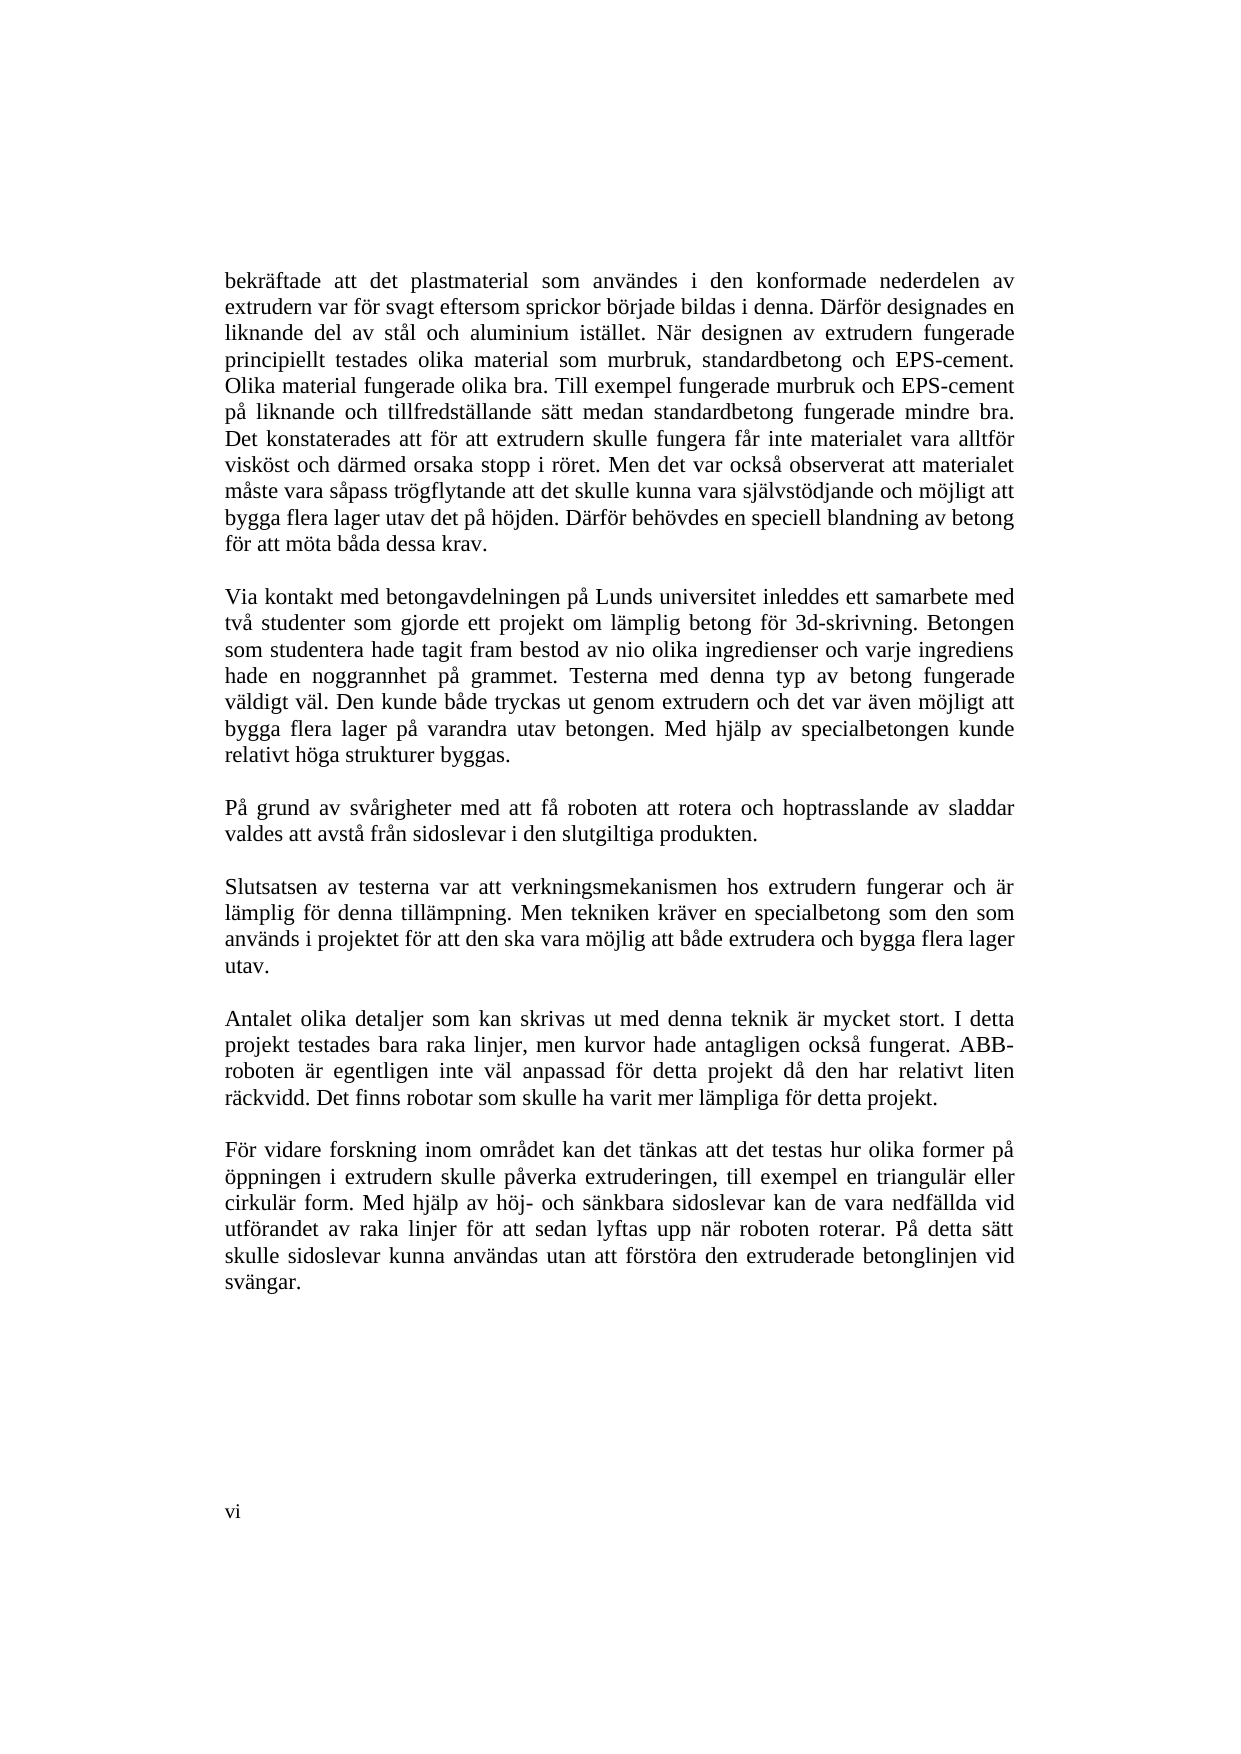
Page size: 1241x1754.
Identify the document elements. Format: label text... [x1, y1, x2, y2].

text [224, 267, 1016, 557]
text För vidare forskning inom området kan det tänkas att det testas hur olika former på öppningen i extrudern skulle påverka extruderingen, till exempel en triangulär eller cirkulär form. Med hjälp av höj- och sänkbara sidoslevar kan de vara nedfällda vid utförandet av raka linjer för att sedan lyftas upp när roboten roterar. På detta sätt skulle sidoslevar kunna användas utan att förstöra den extruderade betonglinjen vid svängar. [224, 1136, 1016, 1294]
text Slutsatsen av testerna var att verkningsmekanismen hos extrudern fungerar och är lämplig för denna tillämpning. Men tekniken kräver en specialbetong som den som används i projektet för att den ska vara möjlig att både extrudera och bygga flera lager utav. [224, 873, 1016, 978]
text Via kontakt med betongavdelningen på Lunds universitet inleddes ett samarbete med två studenter som gjorde ett projekt om lämplig betong för 3d-skrivning. Betongen som studentera hade tagit fram bestod av nio olika ingredienser och varje ingrediens hade en noggrannhet på grammet. Testerna med denna typ av betong fungerade väldigt väl. Den kunde både tryckas ut genom extrudern och det var även möjligt att bygga flera lager på varandra utav betongen. Med hjälp av specialbetongen kunde relativt höga strukturer byggas. [224, 583, 1016, 767]
text Antalet olika detaljer som kan skrivas ut med denna teknik är mycket stort. I detta projekt testades bara raka linjer, men kurvor hade antagligen också fungerat. ABB-roboten är egentligen inte väl anpassad för detta projekt då den har relativt liten räckvidd. Det finns robotar som skulle ha varit mer lämpliga för detta projekt. [224, 1004, 1016, 1110]
text På grund av svårigheter med att få roboten att rotera och hoptrasslande av sladdar valdes att avstå från sidoslevar i den slutgiltiga produkten. [224, 794, 1016, 846]
